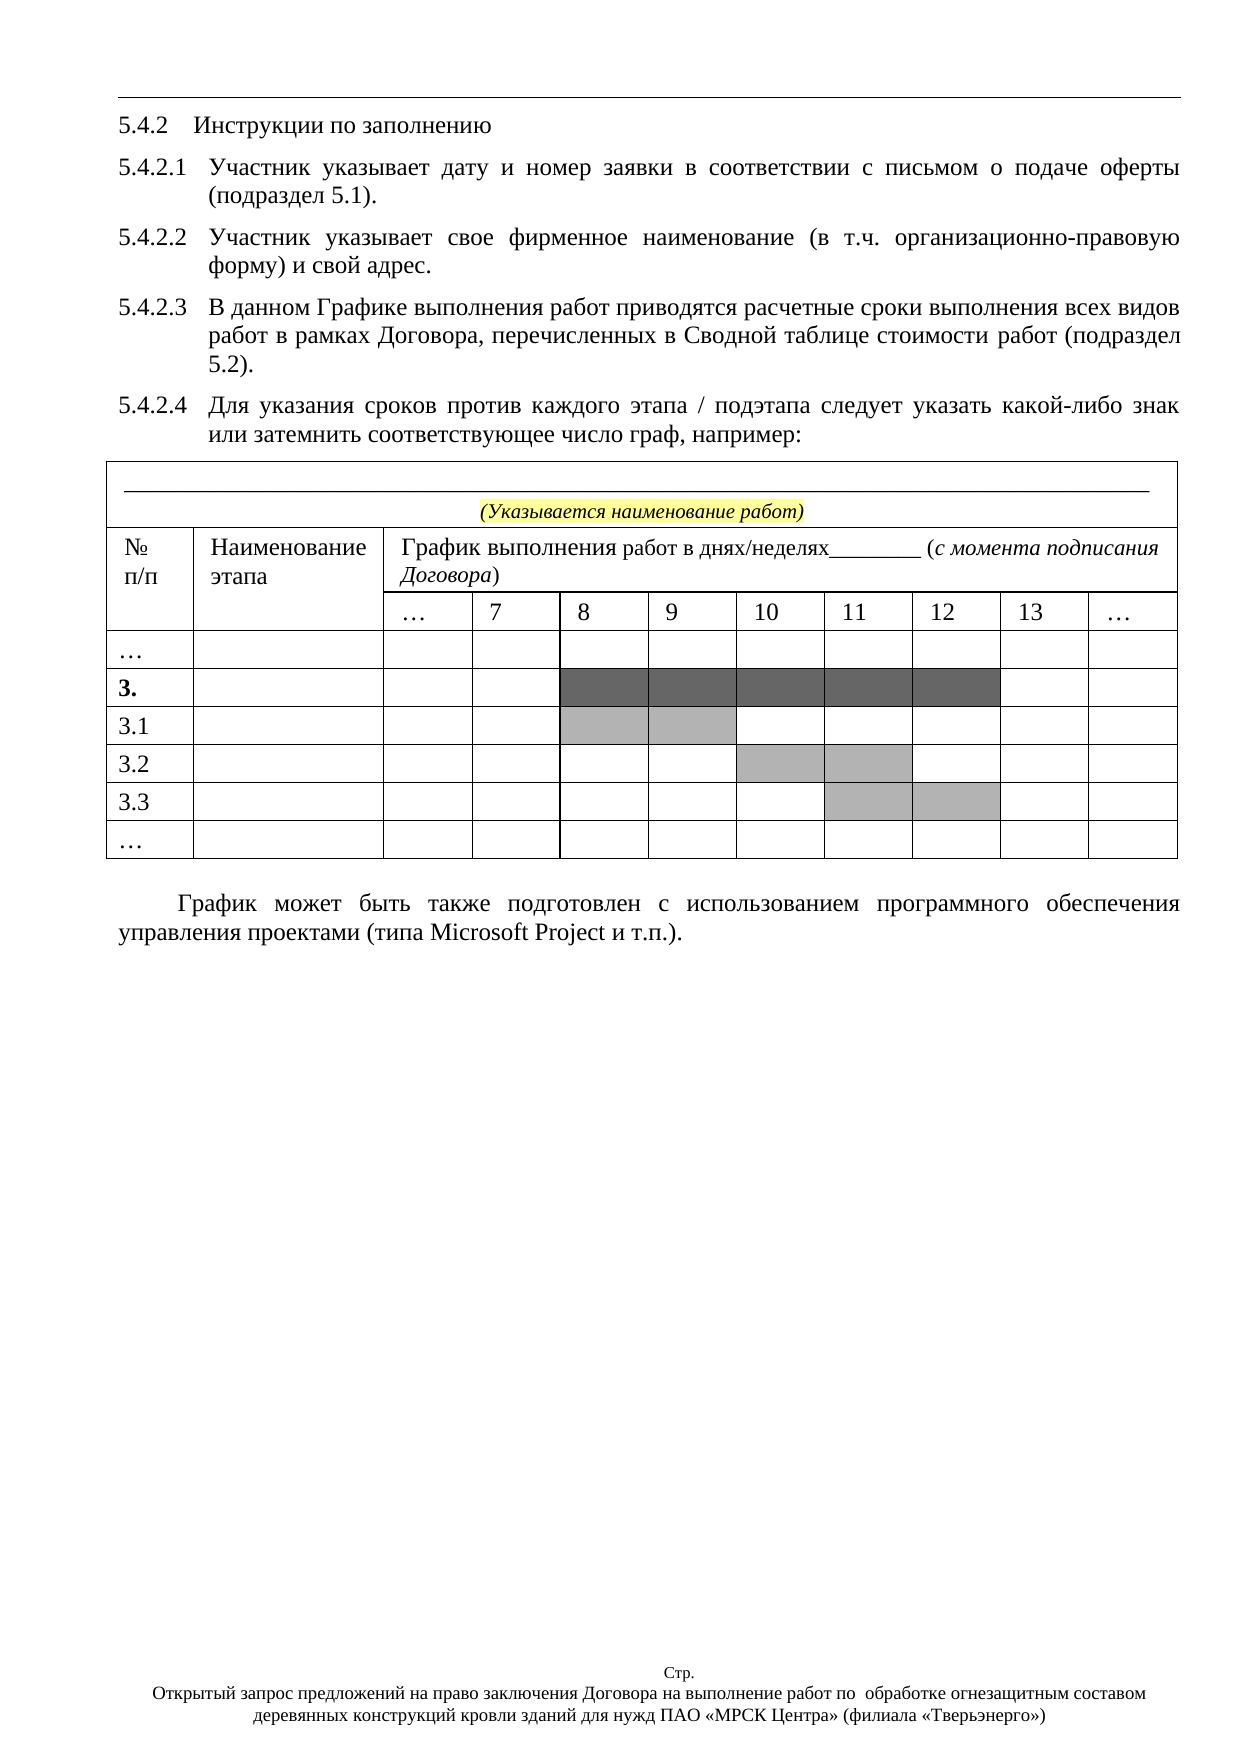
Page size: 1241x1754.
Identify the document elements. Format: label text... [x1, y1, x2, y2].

table_cell [473, 669, 559, 706]
table_cell [737, 707, 824, 744]
table_cell 8 [561, 593, 648, 629]
table_cell [1089, 745, 1177, 782]
table_cell [1001, 707, 1088, 744]
table_cell 7 [473, 593, 559, 629]
table_cell … [107, 631, 193, 668]
table_cell [649, 745, 736, 782]
table_cell … [384, 593, 472, 629]
table_cell [384, 745, 472, 782]
table_cell 11 [825, 593, 912, 629]
table_cell [913, 783, 1000, 820]
table_cell [384, 669, 472, 706]
table_cell [825, 745, 912, 782]
table_cell [561, 745, 648, 782]
table_cell [1001, 669, 1088, 706]
table_cell [384, 631, 472, 668]
table_cell [107, 707, 193, 744]
table_cell [473, 745, 559, 782]
table_cell Наименование этапа [194, 528, 383, 629]
table_cell [194, 783, 383, 820]
table_cell … [1089, 593, 1177, 629]
text График может быть также подготовлен с использованием программного обеспечения управления проектами (типа Microsoft Project и т.п.). [118, 888, 1181, 946]
table_cell [737, 669, 824, 706]
table_cell [1089, 783, 1177, 820]
table_cell [473, 783, 559, 820]
table_cell [1089, 821, 1177, 858]
table_cell [194, 821, 383, 858]
table_cell [1089, 631, 1177, 668]
table_cell [649, 821, 736, 858]
table_cell [1001, 745, 1088, 782]
table_cell [561, 821, 648, 858]
table_cell [825, 631, 912, 668]
list Для указания сроков против каждого этапа / подэтапа следует указать какой-либо знак или затемнить соответствующее число граф, например: [118, 391, 1181, 448]
table_cell [913, 707, 1000, 744]
table_cell [561, 707, 648, 744]
table_cell [1001, 821, 1088, 858]
table_header __________________________________________________________________________________ (Указывается наименование работ) [107, 462, 1177, 527]
table_cell [473, 631, 559, 668]
table_cell [913, 745, 1000, 782]
table_cell 12 [913, 593, 1000, 629]
table_cell [1001, 783, 1088, 820]
table_cell [107, 783, 193, 820]
table_cell [649, 669, 736, 706]
table_cell … [107, 821, 193, 858]
table_cell [649, 707, 736, 744]
table_cell [561, 783, 648, 820]
table_cell [561, 669, 648, 706]
table_cell [1089, 707, 1177, 744]
table_cell [107, 669, 193, 706]
table_cell [194, 707, 383, 744]
list Участник указывает свое фирменное наименование (в т.ч. организационно-правовую форму) и свой адрес. [118, 222, 1181, 279]
table_cell [194, 745, 383, 782]
table_cell [649, 783, 736, 820]
table_cell [1089, 669, 1177, 706]
table_cell [737, 631, 824, 668]
table_cell [107, 745, 193, 782]
table_cell График выполнения работ в днях/неделях________ (с момента подписания Договора) [384, 528, 1177, 591]
table_cell [649, 631, 736, 668]
table_cell 13 [1001, 593, 1088, 629]
table_cell [825, 783, 912, 820]
table_cell [913, 821, 1000, 858]
table_cell [384, 821, 472, 858]
table_cell [384, 707, 472, 744]
table_cell 9 [649, 593, 736, 629]
table_cell [561, 631, 648, 668]
table_cell [913, 669, 1000, 706]
table_cell [473, 821, 559, 858]
table_cell [473, 707, 559, 744]
list В данном Графике выполнения работ приводятся расчетные сроки выполнения всех видов работ в рамках Договора, перечисленных в Сводной таблице стоимости работ (подраздел 5.2). [118, 292, 1181, 378]
table_cell [825, 707, 912, 744]
table_cell [913, 631, 1000, 668]
table_cell [194, 669, 383, 706]
table_cell [384, 783, 472, 820]
table_cell [737, 821, 824, 858]
list Участник указывает дату и номер заявки в соответствии с письмом о подаче оферты (подраздел 5.1). [118, 152, 1181, 209]
table_cell [825, 669, 912, 706]
table_cell 10 [737, 593, 824, 629]
table_cell [825, 821, 912, 858]
table_cell [194, 631, 383, 668]
subtitle Инструкции по заполнению [118, 111, 1181, 139]
table_cell [737, 745, 824, 782]
table_cell [737, 783, 824, 820]
table_cell [1001, 631, 1088, 668]
table_cell № п/п [107, 528, 193, 629]
